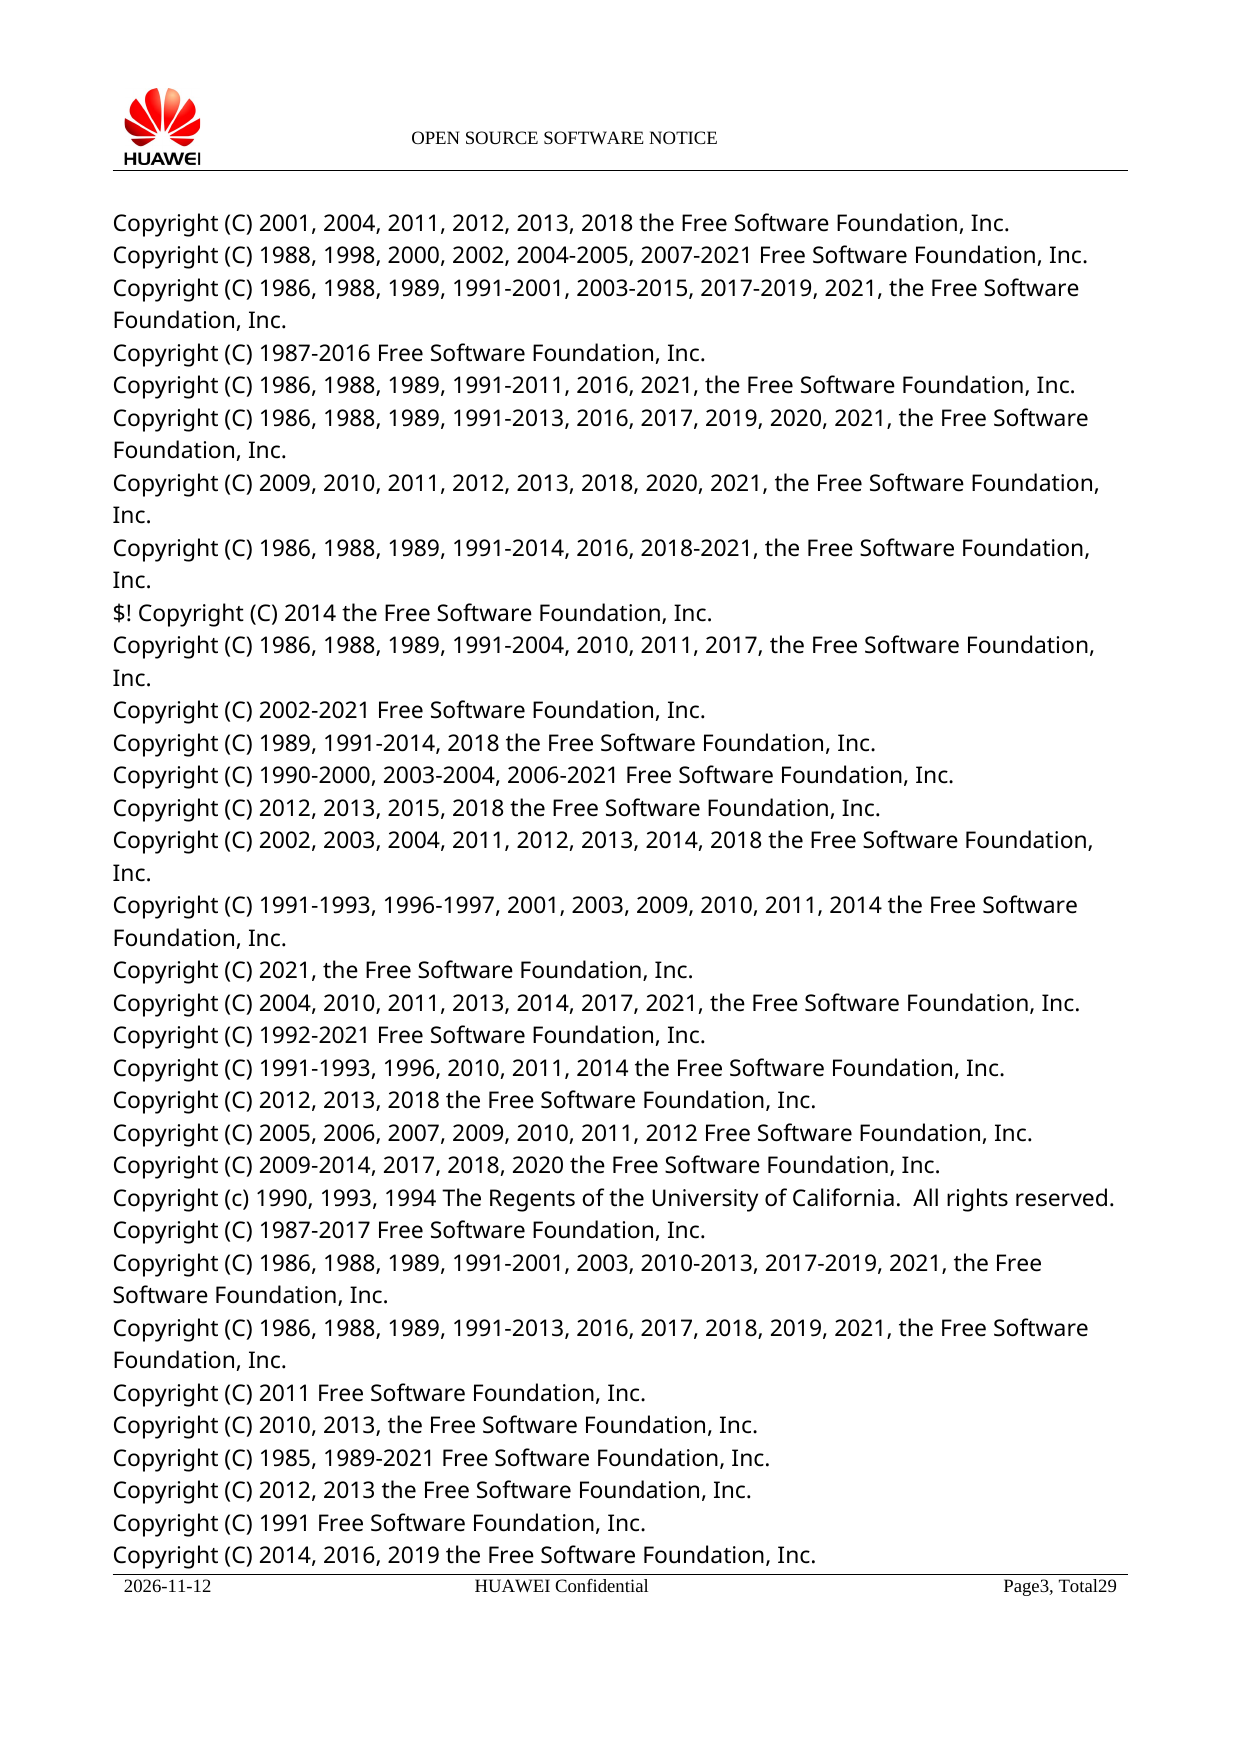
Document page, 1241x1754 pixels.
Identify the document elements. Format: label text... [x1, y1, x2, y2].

picture [124, 88, 201, 165]
